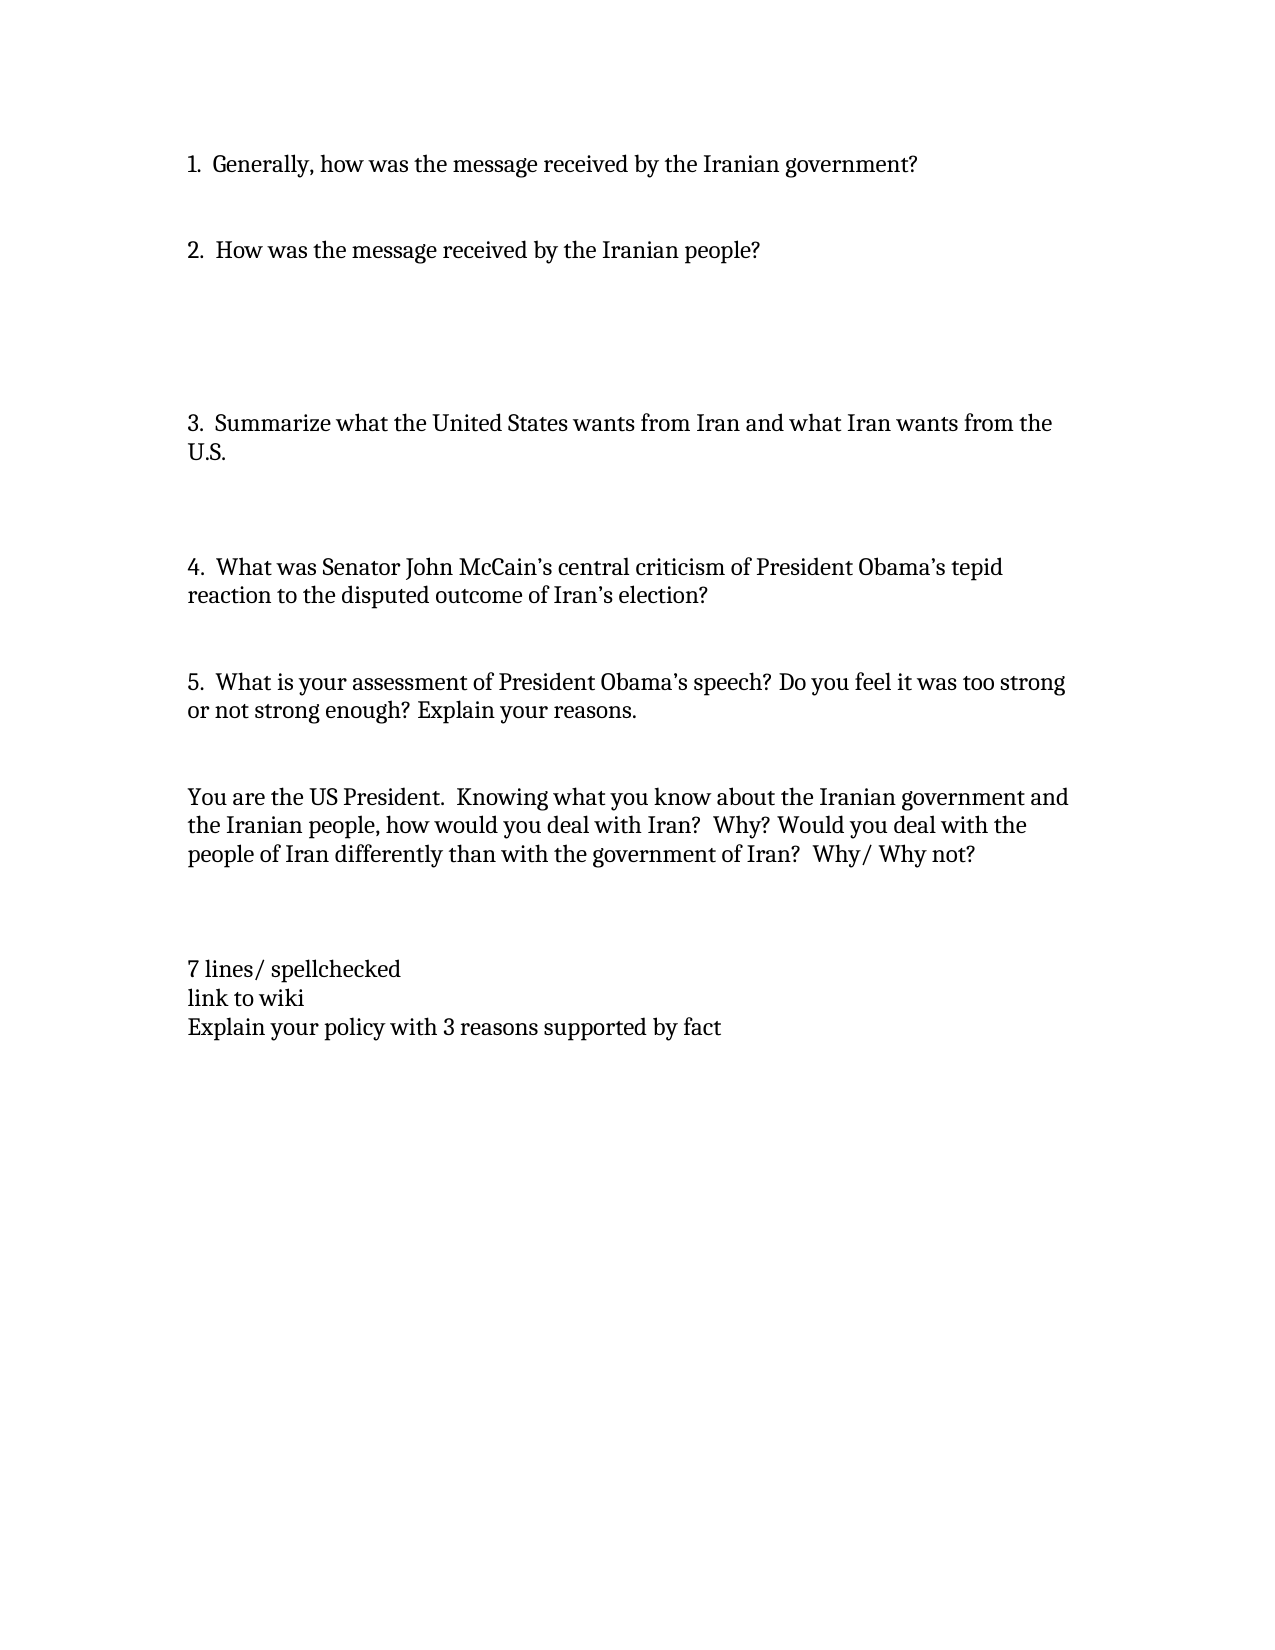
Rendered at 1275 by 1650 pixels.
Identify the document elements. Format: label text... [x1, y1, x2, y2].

text Explain your policy with 3 reasons supported by fact [187, 1012, 1087, 1041]
text link to wiki [187, 984, 1087, 1012]
text 7 lines/ spellchecked [187, 955, 1087, 984]
text You are the US President. Knowing what you know about the Iranian government and the Iranian people, how would you deal with Iran? Why? Would you deal with the people of Iran differently than with the government of Iran? Why/ Why not? [187, 782, 1087, 869]
text 3. Summarize what the United States wants from Iran and what Iran wants from the U.S. [187, 409, 1087, 466]
text 1. Generally, how was the message received by the Iranian government? [187, 150, 1087, 179]
text 2. How was the message received by the Iranian people? [187, 236, 1087, 265]
text 5. What is your assessment of President Obama’s speech? Do you feel it was too strong or not strong enough? Explain your reasons. [187, 667, 1087, 725]
text 4. What was Senator John McCain’s central criticism of President Obama’s tepid reaction to the disputed outcome of Iran’s election? [187, 552, 1087, 610]
